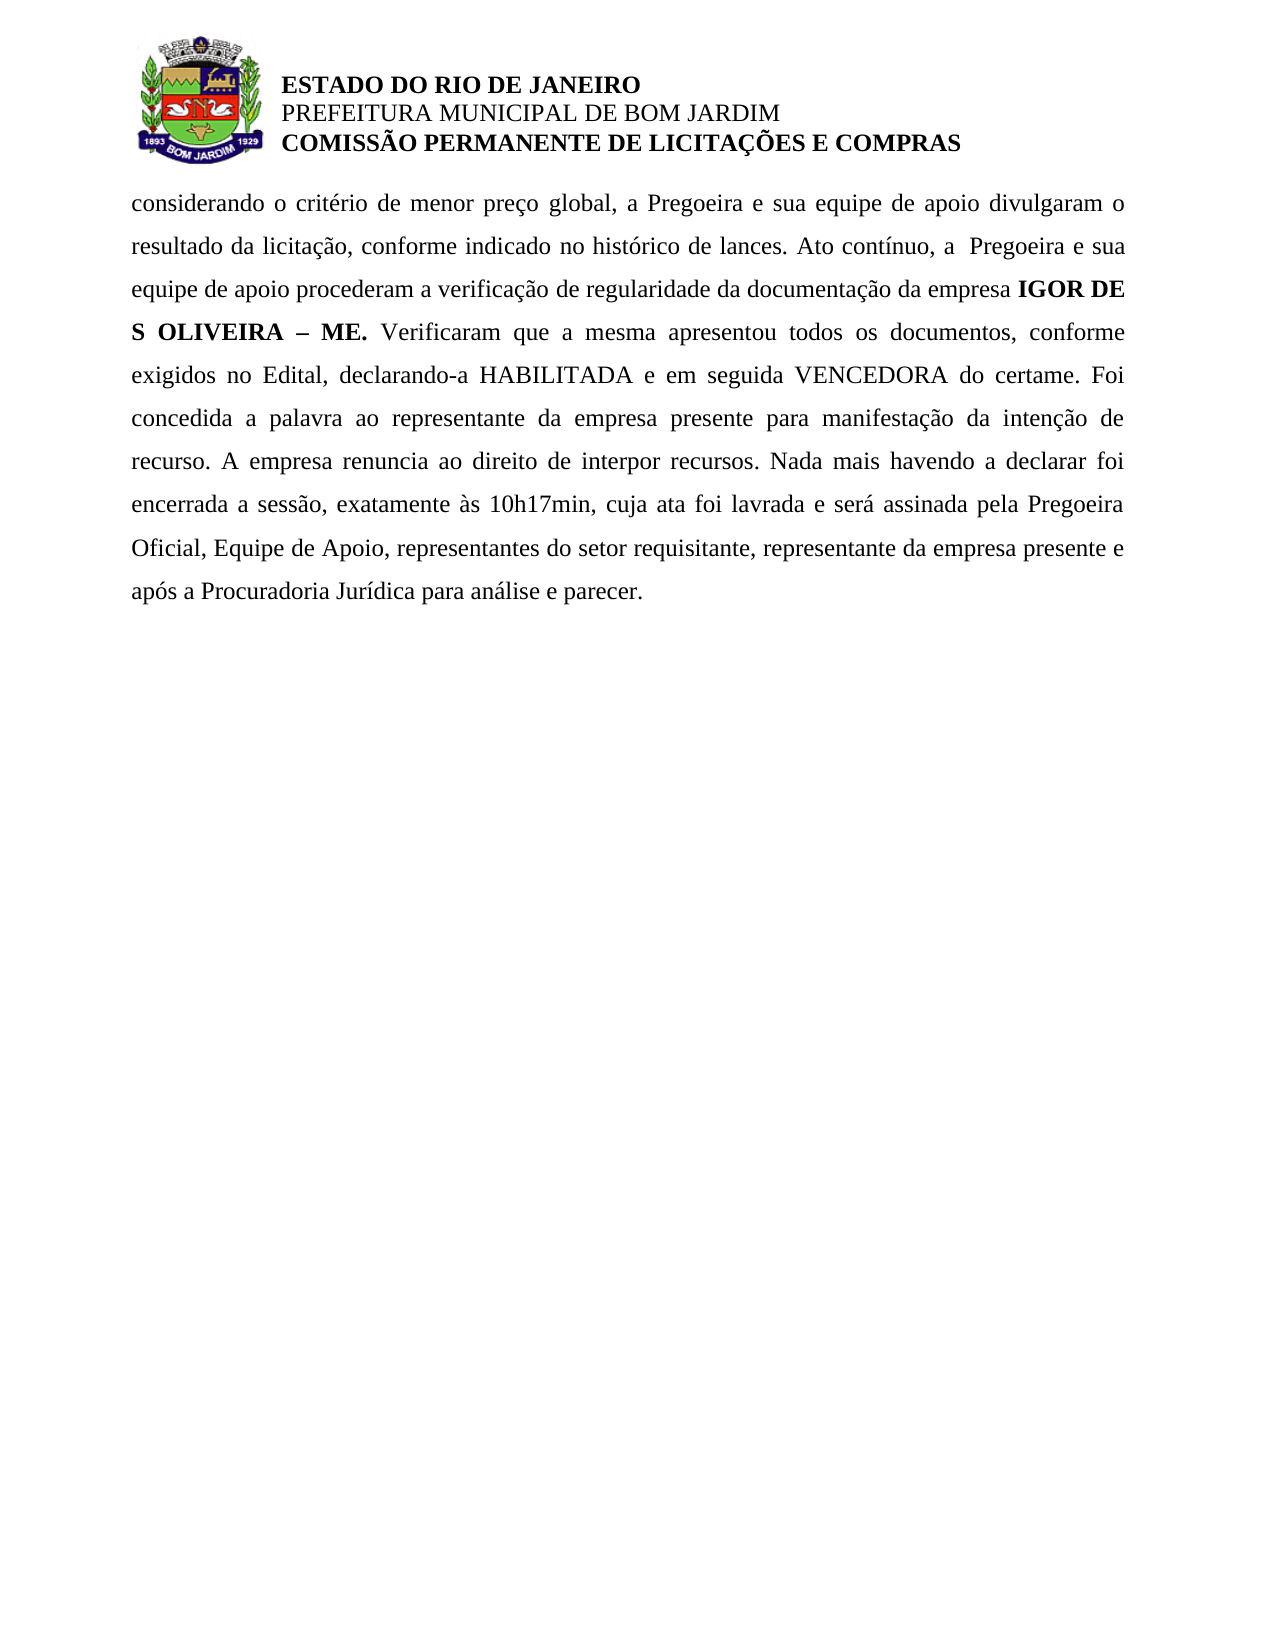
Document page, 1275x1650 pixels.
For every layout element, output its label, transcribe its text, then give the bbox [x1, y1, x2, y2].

picture [135, 34, 266, 166]
